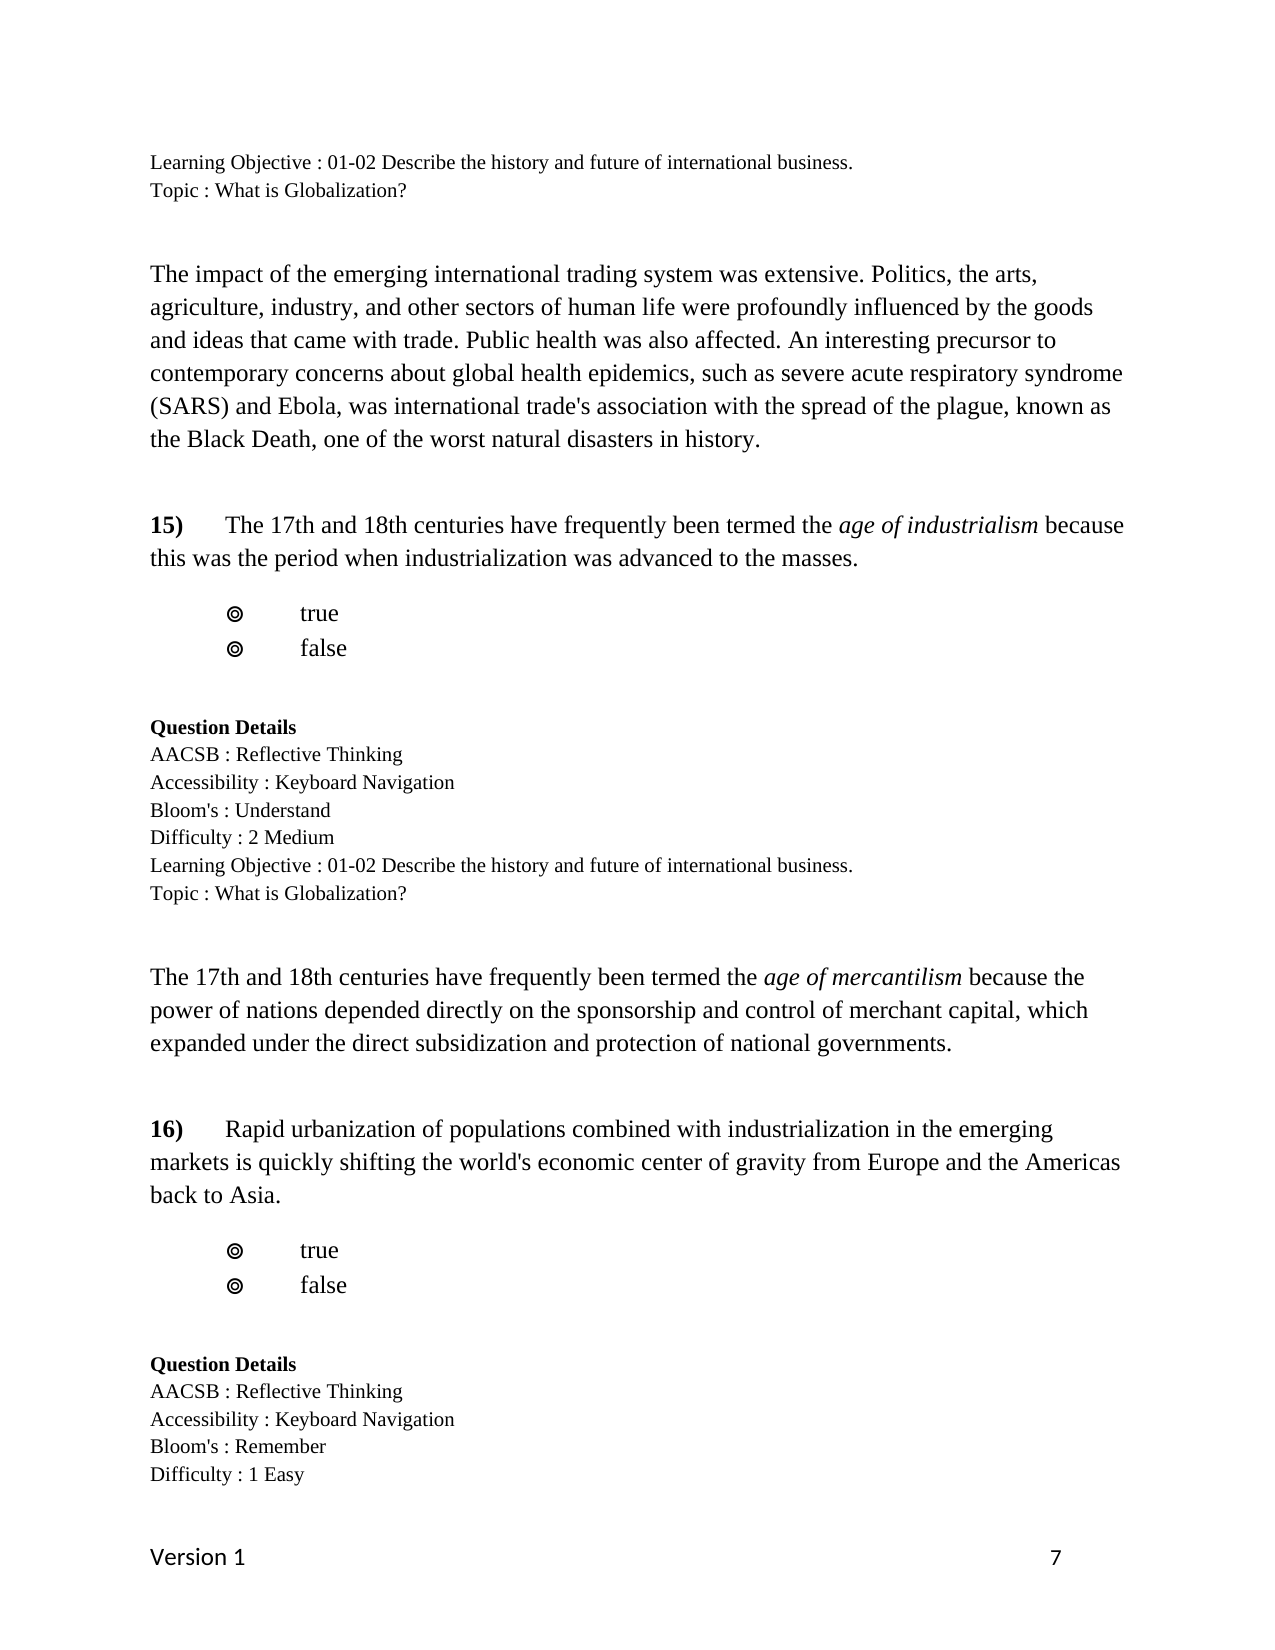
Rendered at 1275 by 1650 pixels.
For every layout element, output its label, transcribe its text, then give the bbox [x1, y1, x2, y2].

text 16) Rapid urbanization of populations combined with industrialization in the emerging markets is quickly shifting the world's economic center of gravity from Europe and the Americas back to Asia. [150, 1114, 1125, 1209]
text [150, 150, 1125, 202]
text ⊚ true ⊚ false [150, 597, 1125, 662]
text ⊚ true ⊚ false [150, 1234, 1125, 1299]
text The 17th and 18th centuries have frequently been termed the age of mercantilism because the power of nations depended directly on the sponsorship and control of merchant capital, which expanded under the direct subsidization and protection of national governments. [150, 929, 1125, 1089]
text 15) The 17th and 18th centuries have frequently been termed the age of industrialism because this was the period when industrialization was advanced to the masses. [150, 510, 1125, 572]
text The impact of the emerging international trading system was extensive. Politics, the arts, agriculture, industry, and other sectors of human life were profoundly influenced by the goods and ideas that came with trade. Public health was also affected. An interesting precursor to contemporary concerns about global health epidemics, such as severe acute respiratory syndrome (SARS) and Ebola, was international trade's association with the spread of the plague, known as the Black Death, one of the worst natural disasters in history. [150, 226, 1125, 485]
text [150, 1324, 1125, 1486]
